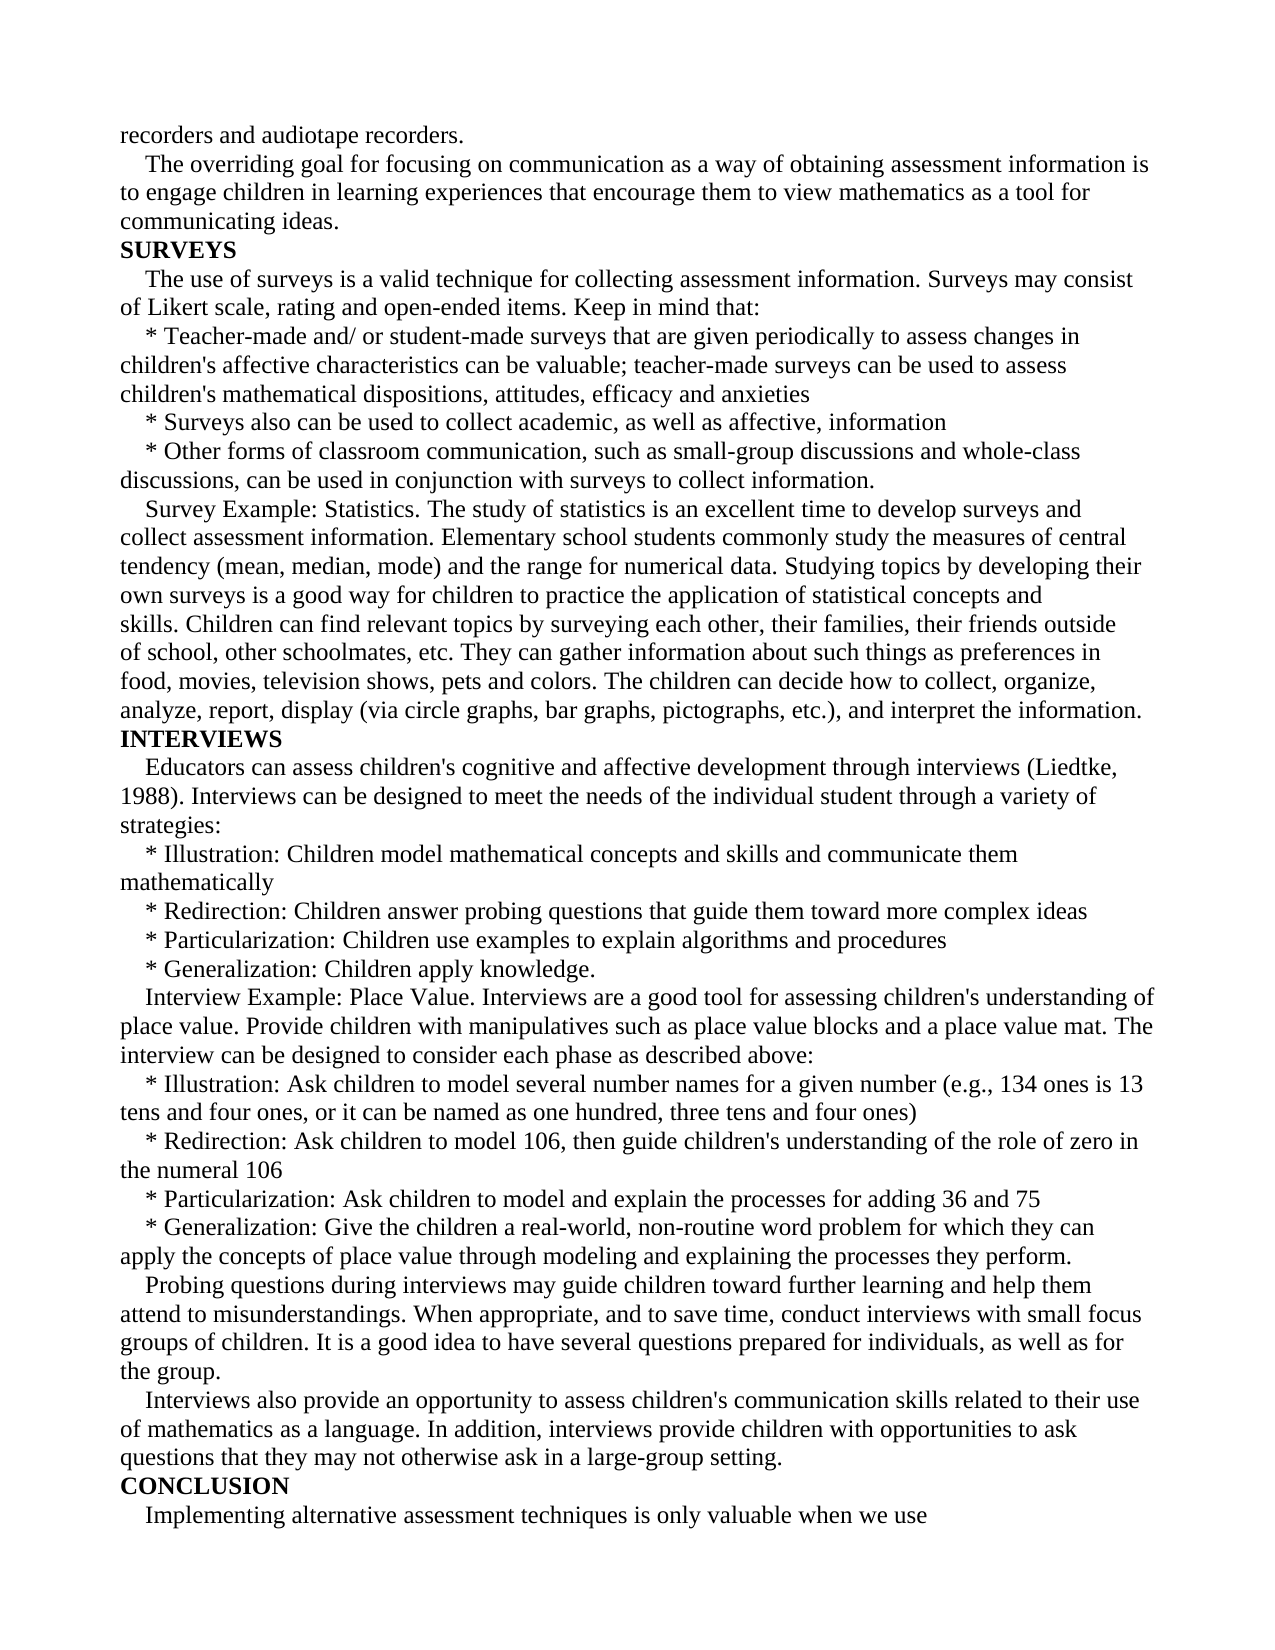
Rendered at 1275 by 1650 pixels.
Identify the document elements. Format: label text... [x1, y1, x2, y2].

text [120, 1471, 1155, 1529]
text SURVEYS The use of surveys is a valid technique for collecting assessment information. Surveys may consist of Likert scale, rating and open-ended items. Keep in mind that: * Teacher-made and/ or student-made surveys that are given periodically to assess changes in children's affective characteristics can be valuable; teacher-made surveys can be used to assess children's mathematical dispositions, attitudes, efficacy and anxieties * Surveys also can be used to collect academic, as well as affective, information * Other forms of classroom communication, such as small-group discussions and whole-class discussions, can be used in conjunction with surveys to collect information. Survey Example: Statistics. The study of statistics is an excellent time to develop surveys and collect assessment information. Elementary school students commonly study the measures of central tendency (mean, median, mode) and the range for numerical data. Studying topics by developing their own surveys is a good way for children to practice the application of statistical concepts and skills. Children can find relevant topics by surveying each other, their families, their friends outside of school, other schoolmates, etc. They can gather information about such things as preferences in food, movies, television shows, pets and colors. The children can decide how to collect, organize, analyze, report, display (via circle graphs, bar graphs, pictographs, etc.), and interpret the information. [120, 235, 1155, 724]
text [120, 120, 1155, 235]
text INTERVIEWS Educators can assess children's cognitive and affective development through interviews (Liedtke, 1988). Interviews can be designed to meet the needs of the individual student through a variety of strategies: * Illustration: Children model mathematical concepts and skills and communicate them mathematically * Redirection: Children answer probing questions that guide them toward more complex ideas * Particularization: Children use examples to explain algorithms and procedures * Generalization: Children apply knowledge. Interview Example: Place Value. Interviews are a good tool for assessing children's understanding of place value. Provide children with manipulatives such as place value blocks and a place value mat. The interview can be designed to consider each phase as described above: * Illustration: Ask children to model several number names for a given number (e.g., 134 ones is 13 tens and four ones, or it can be named as one hundred, three tens and four ones) * Redirection: Ask children to model 106, then guide children's understanding of the role of zero in the numeral 106 * Particularization: Ask children to model and explain the processes for adding 36 and 75 * Generalization: Give the children a real-world, non-routine word problem for which they can apply the concepts of place value through modeling and explaining the processes they perform. Probing questions during interviews may guide children toward further learning and help them attend to misunderstandings. When appropriate, and to save time, conduct interviews with small focus groups of children. It is a good idea to have several questions prepared for individuals, as well as for the group. Interviews also provide an opportunity to assess children's communication skills related to their use of mathematics as a language. In addition, interviews provide children with opportunities to ask questions that they may not otherwise ask in a large-group setting. [120, 724, 1155, 1471]
